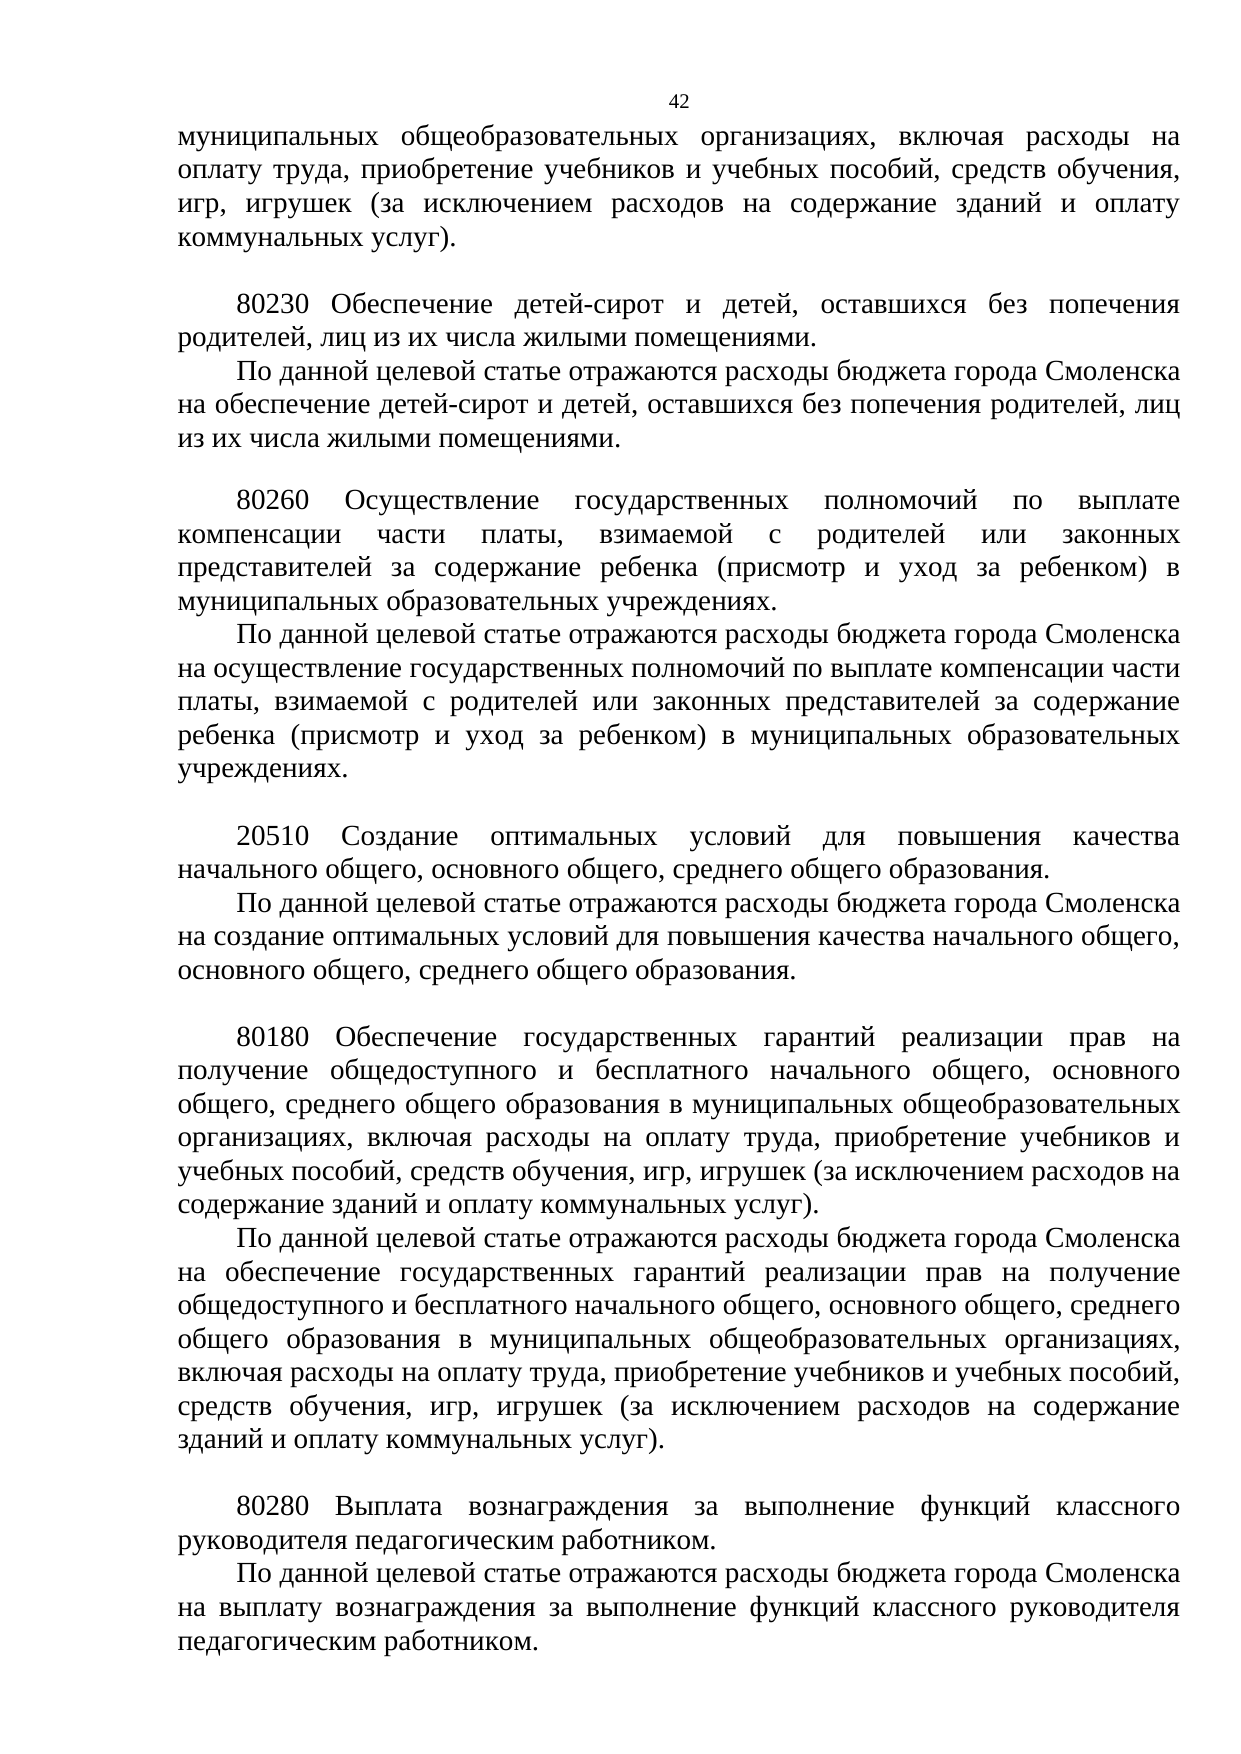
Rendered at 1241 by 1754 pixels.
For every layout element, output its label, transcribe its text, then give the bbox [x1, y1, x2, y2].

text 80280 Выплата вознаграждения за выполнение функций классного руководителя педагогическим работником. [177, 1488, 1181, 1556]
text По данной целевой статье отражаются расходы бюджета города Смоленска на осуществление государственных полномочий по выплате компенсации части платы, взимаемой с родителей или законных представителей за содержание ребенка (присмотр и уход за ребенком) в муниципальных образовательных учреждениях. [177, 616, 1181, 784]
text По данной целевой статье отражаются расходы бюджета города Смоленска на создание оптимальных условий для повышения качества начального общего, основного общего, среднего общего образования. [177, 885, 1181, 985]
text По данной целевой статье отражаются расходы бюджета города Смоленска на обеспечение государственных гарантий реализации прав на получение общедоступного и бесплатного начального общего, основного общего, среднего общего образования в муниципальных общеобразовательных организациях, включая расходы на оплату труда, приобретение учебников и учебных пособий, средств обучения, игр, игрушек (за исключением расходов на содержание зданий и оплату коммунальных услуг). [177, 1220, 1181, 1455]
text 20510 Создание оптимальных условий для повышения качества начального общего, основного общего, среднего общего образования. [177, 818, 1181, 885]
text 80260 Осуществление государственных полномочий по выплате компенсации части платы, взимаемой с родителей или законных представителей за содержание ребенка (присмотр и уход за ребенком) в муниципальных образовательных учреждениях. [177, 482, 1181, 616]
text По данной целевой статье отражаются расходы бюджета города Смоленска на обеспечение детей-сирот и детей, оставшихся без попечения родителей, лиц из их числа жилыми помещениями. [177, 353, 1181, 453]
text По данной целевой статье отражаются расходы бюджета города Смоленска на выплату вознаграждения за выполнение функций классного руководителя педагогическим работником. [177, 1556, 1181, 1656]
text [177, 118, 1181, 252]
text 80180 Обеспечение государственных гарантий реализации прав на получение общедоступного и бесплатного начального общего, основного общего, среднего общего образования в муниципальных общеобразовательных организациях, включая расходы на оплату труда, приобретение учебников и учебных пособий, средств обучения, игр, игрушек (за исключением расходов на содержание зданий и оплату коммунальных услуг). [177, 1019, 1181, 1220]
text 80230 Обеспечение детей-сирот и детей, оставшихся без попечения родителей, лиц из их числа жилыми помещениями. [177, 286, 1181, 353]
